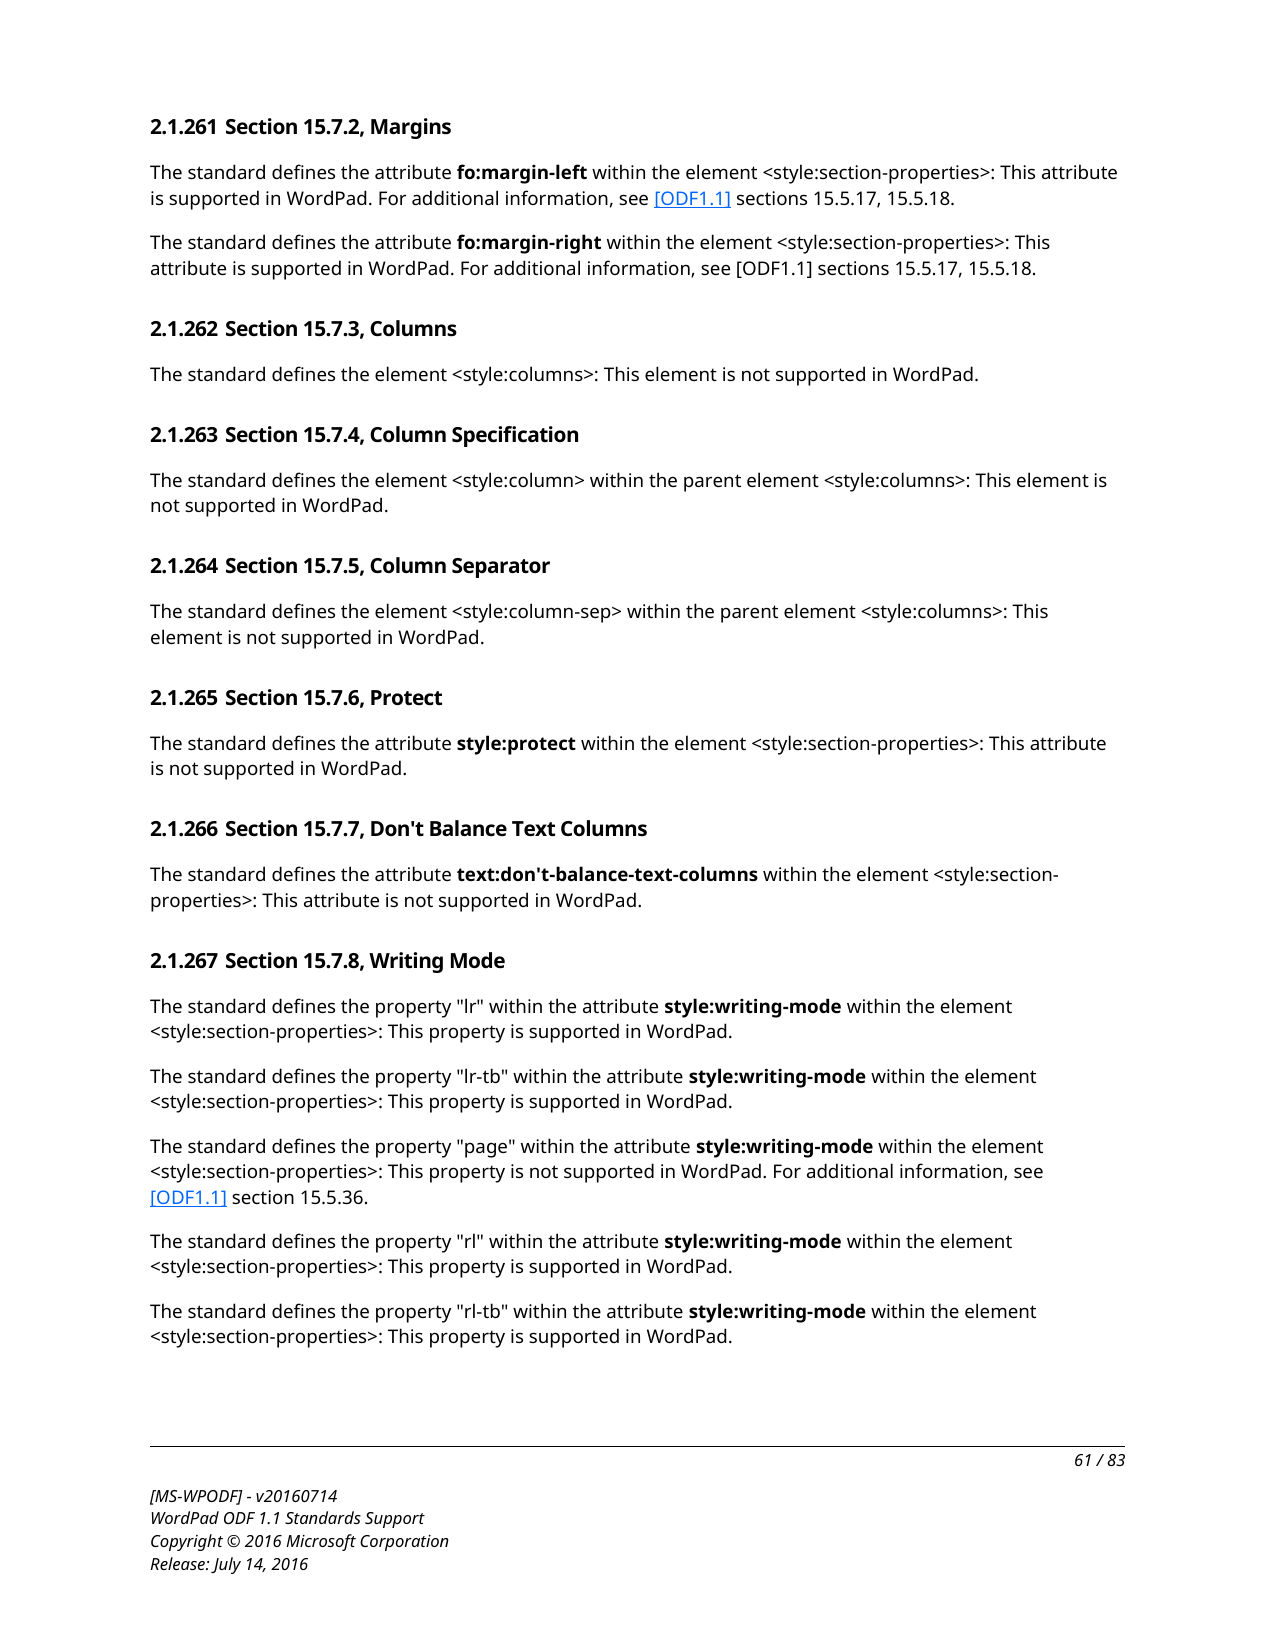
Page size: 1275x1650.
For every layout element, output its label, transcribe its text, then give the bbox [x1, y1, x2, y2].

text The standard defines the property "page" within the attribute style:writing-mode within the element <style:section-properties>: This property is not supported in WordPad. For additional information, see [ODF1.1] section 15.5.36. [150, 1133, 1125, 1209]
subtitle Section 15.7.3, Columns [150, 314, 1125, 342]
text The standard defines the element <style:column> within the parent element <style:columns>: This element is not supported in WordPad. [150, 467, 1125, 518]
text The standard defines the property "rl-tb" within the attribute style:writing-mode within the element <style:section-properties>: This property is supported in WordPad. [150, 1298, 1125, 1349]
text The standard defines the attribute fo:margin-left within the element <style:section-properties>: This attribute is supported in WordPad. For additional information, see [ODF1.1] sections 15.5.17, 15.5.18. [150, 160, 1125, 211]
subtitle Section 15.7.4, Column Specification [150, 420, 1125, 448]
text The standard defines the property "lr-tb" within the attribute style:writing-mode within the element <style:section-properties>: This property is supported in WordPad. [150, 1063, 1125, 1114]
subtitle Section 15.7.7, Don't Balance Text Columns [150, 814, 1125, 843]
text The standard defines the attribute style:protect within the element <style:section-properties>: This attribute is not supported in WordPad. [150, 730, 1125, 781]
text The standard defines the element <style:columns>: This element is not supported in WordPad. [150, 361, 1125, 387]
text The standard defines the attribute fo:margin-right within the element <style:section-properties>: This attribute is supported in WordPad. For additional information, see [ODF1.1] sections 15.5.17, 15.5.18. [150, 229, 1125, 281]
text The standard defines the property "rl" within the attribute style:writing-mode within the element <style:section-properties>: This property is supported in WordPad. [150, 1228, 1125, 1279]
subtitle Section 15.7.6, Protect [150, 683, 1125, 711]
text The standard defines the property "lr" within the attribute style:writing-mode within the element <style:section-properties>: This property is supported in WordPad. [150, 993, 1125, 1044]
text The standard defines the attribute text:don't-balance-text-columns within the element <style:section-properties>: This attribute is not supported in WordPad. [150, 862, 1125, 913]
subtitle Section 15.7.2, Margins [150, 112, 1125, 141]
subtitle Section 15.7.8, Writing Mode [150, 946, 1125, 974]
text The standard defines the element <style:column-sep> within the parent element <style:columns>: This element is not supported in WordPad. [150, 599, 1125, 650]
subtitle Section 15.7.5, Column Separator [150, 551, 1125, 580]
